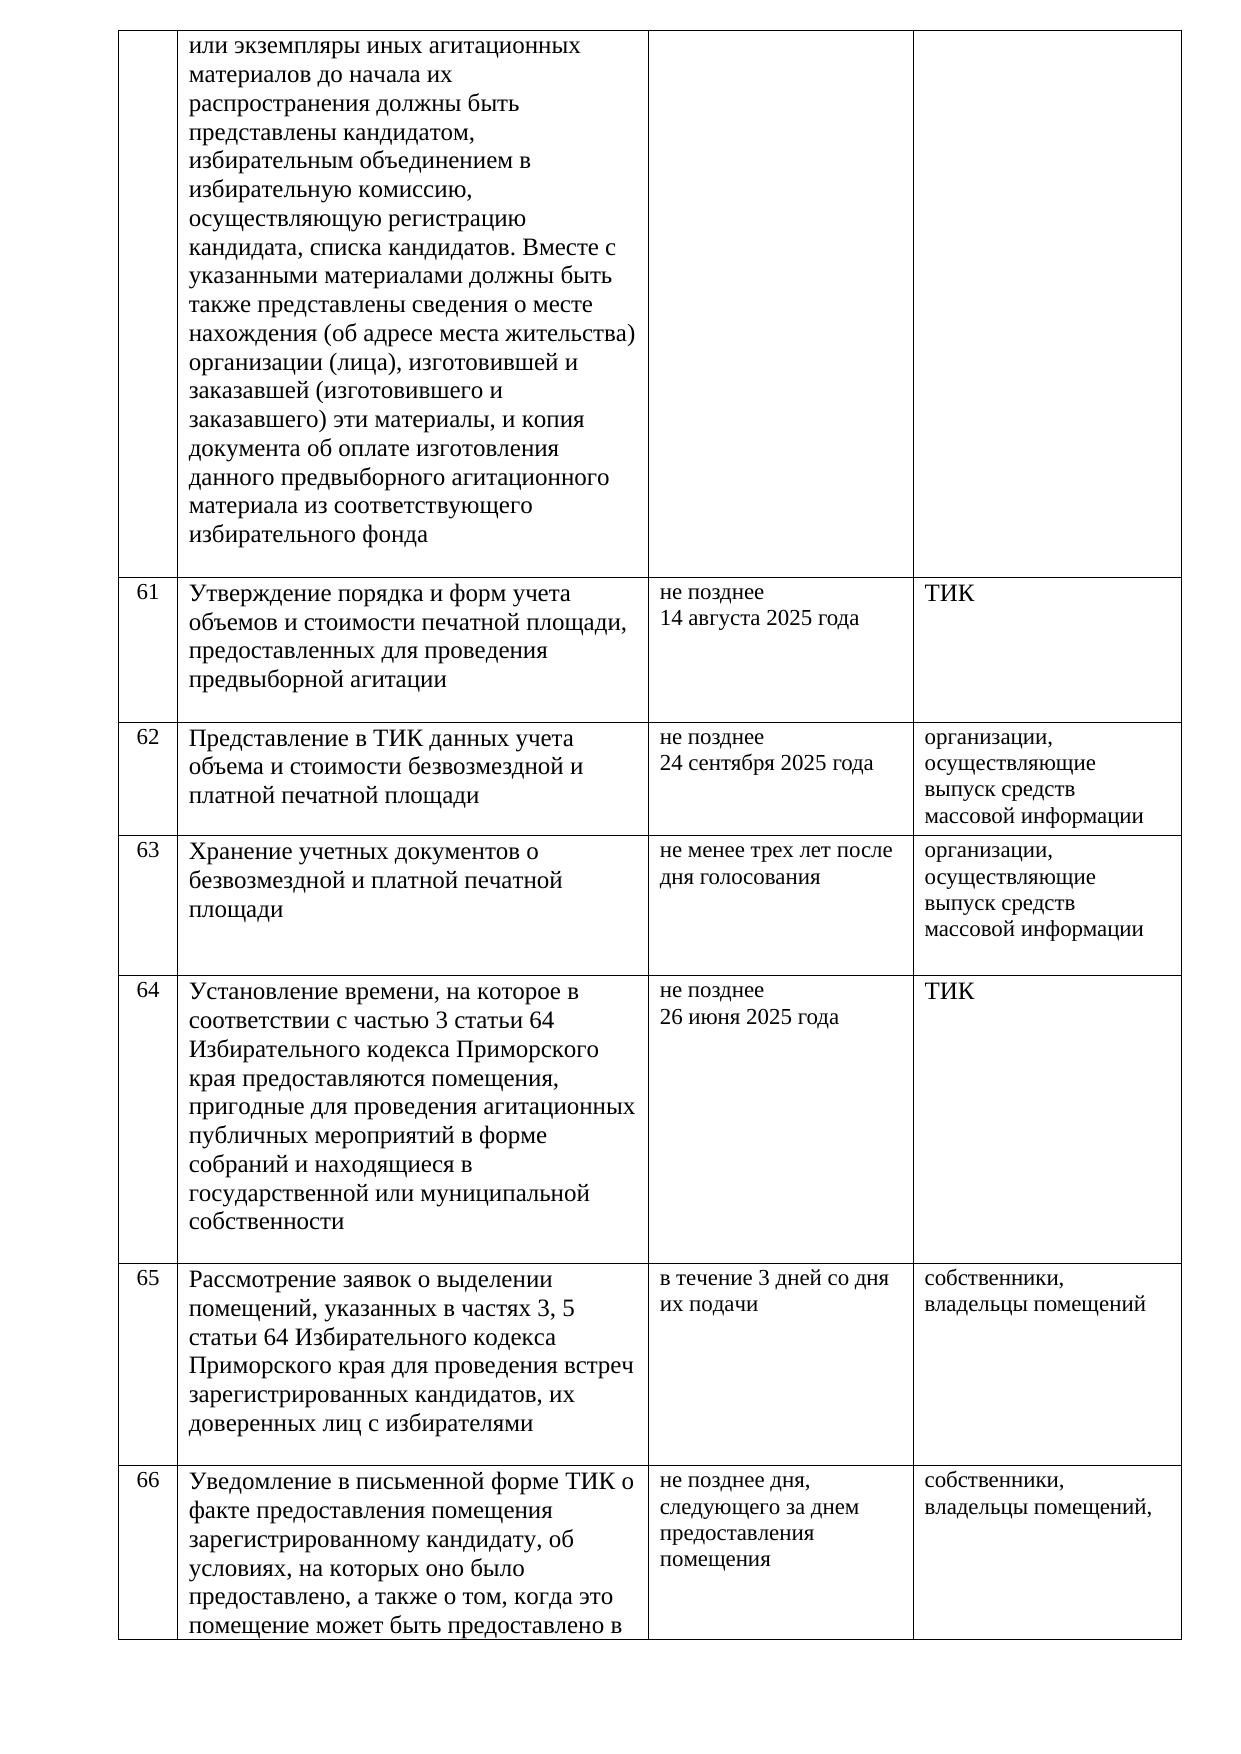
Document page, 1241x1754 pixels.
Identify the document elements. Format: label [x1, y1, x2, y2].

table_header [649, 578, 913, 722]
table_header [178, 836, 648, 975]
table_header [178, 723, 648, 835]
table_header [914, 723, 1181, 835]
table_header [649, 723, 913, 835]
table_header [649, 976, 913, 1263]
table_header [178, 1264, 648, 1465]
table_header [914, 976, 1181, 1263]
table_header [119, 1264, 177, 1465]
table_header [119, 976, 177, 1263]
table_header [649, 31, 913, 577]
table_header [914, 578, 1181, 722]
table_header [649, 1264, 913, 1465]
table_header [178, 31, 648, 577]
table_header [119, 31, 177, 577]
table_header [178, 1466, 648, 1639]
table_header [914, 31, 1181, 577]
table_header [119, 1466, 177, 1639]
table_header [914, 836, 1181, 975]
table_header [119, 578, 177, 722]
table_header [178, 578, 648, 722]
table_header [178, 976, 648, 1263]
table_header [119, 836, 177, 975]
table_header [914, 1466, 1181, 1639]
table_header [649, 1466, 913, 1639]
table_header [649, 836, 913, 975]
table_header [914, 1264, 1181, 1465]
table_header [119, 723, 177, 835]
